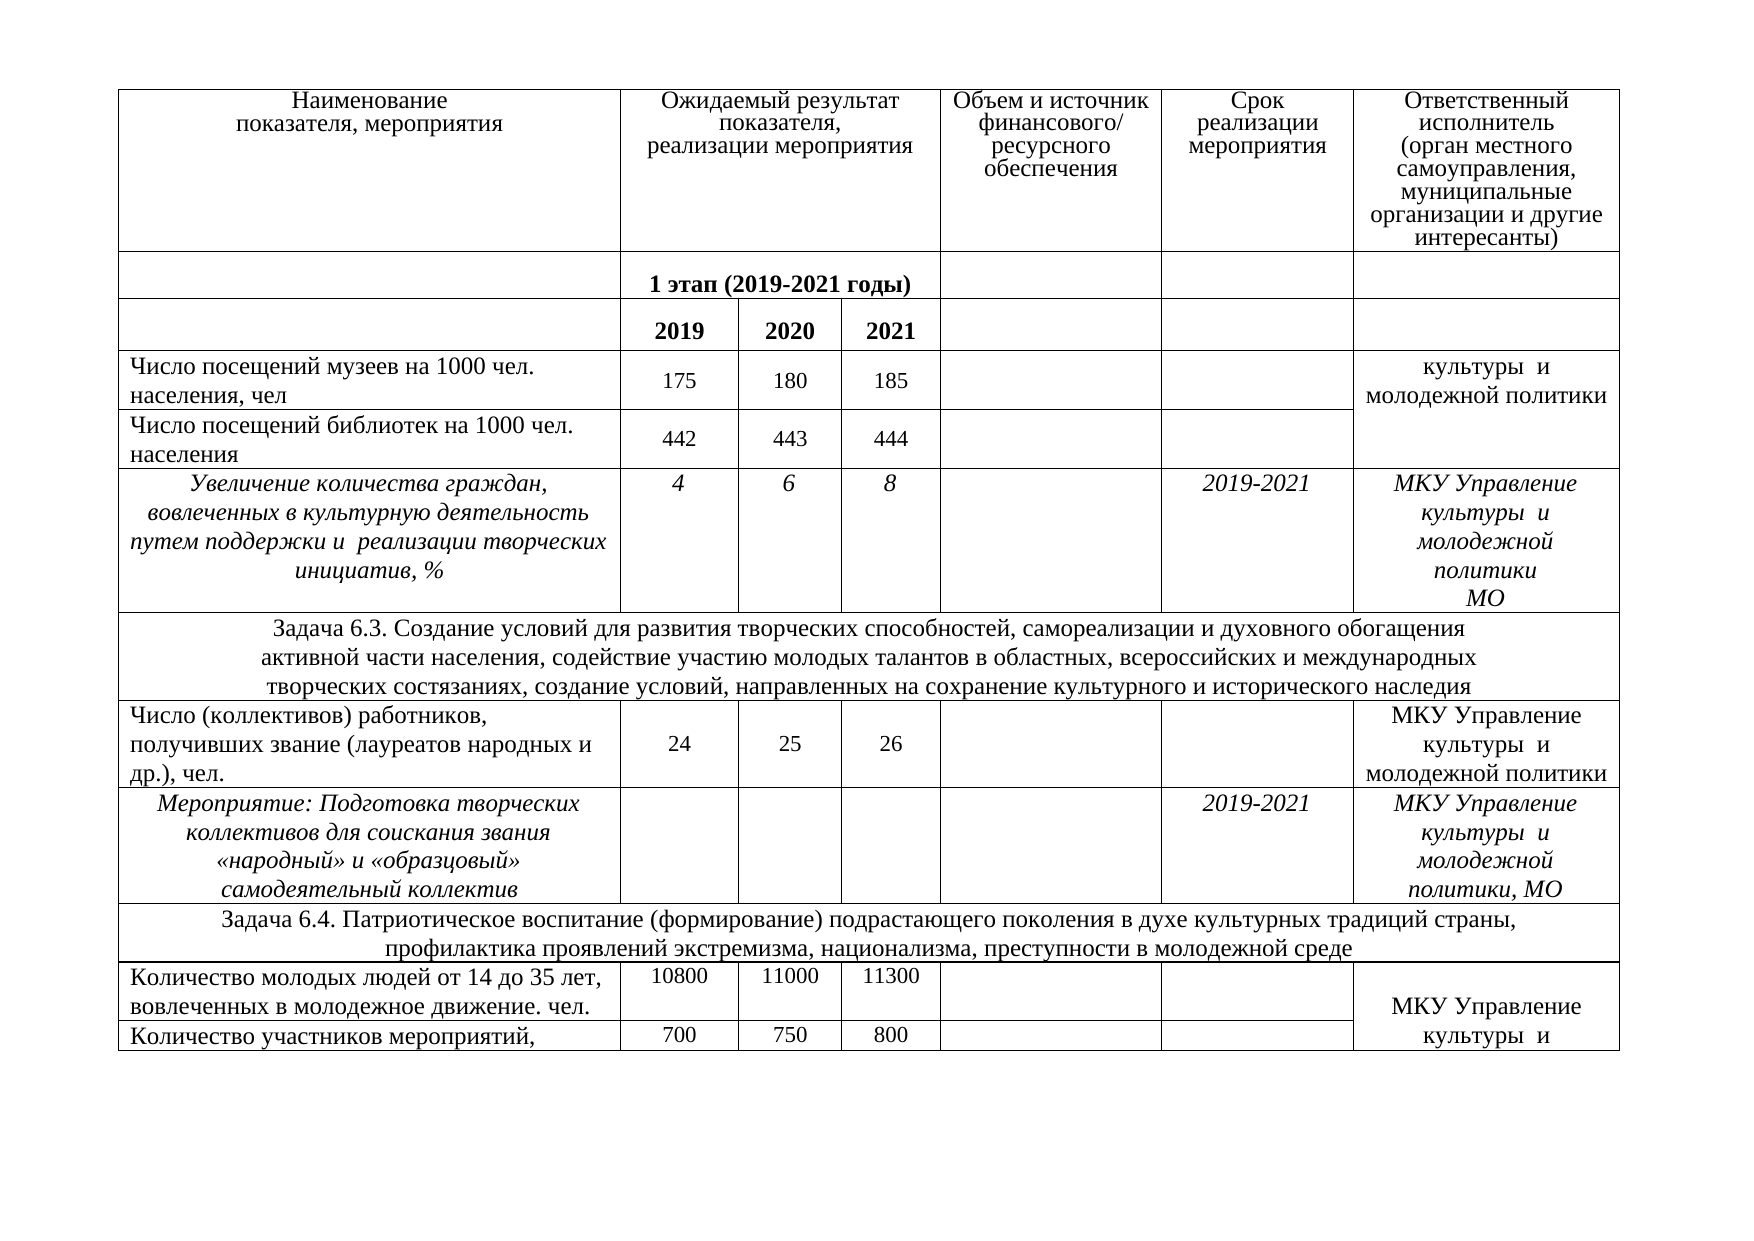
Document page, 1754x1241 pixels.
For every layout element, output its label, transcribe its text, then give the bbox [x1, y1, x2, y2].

table_cell [941, 299, 1161, 350]
table_cell [1162, 410, 1353, 467]
table_cell Количество участников мероприятий, направленных на формирование патриотического сознания граждан, чел. [119, 1021, 620, 1050]
table_cell 10800 [621, 963, 738, 1020]
table_cell МКУ Управление культуры и молодежной политики [1354, 963, 1619, 1050]
table_cell Увеличение количества граждан, вовлеченных в культурную деятельность путем поддержки и реализации творческих инициатив, % [119, 469, 620, 612]
table_cell [941, 469, 1161, 612]
table_cell [941, 963, 1161, 1020]
table_cell 185 [842, 351, 940, 409]
table_cell Число посещений музеев на 1000 чел. населения, чел [119, 351, 620, 409]
table_cell [941, 788, 1161, 903]
table_cell 444 [842, 410, 940, 467]
table_cell 443 [739, 410, 841, 467]
table_cell МКУ Управление культуры и молодежной политики [1354, 351, 1619, 467]
table_cell 26 [842, 701, 940, 787]
table_cell [1162, 1021, 1353, 1050]
table_cell 11300 [842, 963, 940, 1020]
table_cell 6 [739, 469, 841, 612]
table_cell 800 [842, 1021, 940, 1050]
table_cell МКУ Управление культуры и молодежной политики МО [1354, 469, 1619, 612]
table_cell Количество молодых людей от 14 до 35 лет, вовлеченных в молодежное движение. чел. [119, 963, 620, 1020]
table_header Наименование показателя, мероприятия [119, 90, 620, 251]
table_cell 2019-2021 [1162, 469, 1353, 612]
table_cell 750 [739, 1021, 841, 1050]
table_cell [941, 351, 1161, 409]
table_cell МКУ Управление культуры и молодежной политики [1354, 701, 1619, 787]
table_cell [941, 410, 1161, 467]
table_cell МКУ Управление культуры и молодежной политики, МО [1354, 788, 1619, 903]
table_cell Задача 6.3. Создание условий для развития творческих способностей, самореализации и духовного обогащения активной части населения, содействие участию молодых талантов в областных, всероссийских и международных творческих состязаниях, создание условий, направленных на сохранение культурного и исторического наследия [119, 613, 1619, 699]
table_cell [1162, 963, 1353, 1020]
table_cell 1 этап (2019-2021 годы) [621, 252, 940, 297]
table_cell [119, 252, 620, 297]
table_cell 11000 [739, 963, 841, 1020]
table_cell [842, 788, 940, 903]
table_cell [941, 252, 1161, 297]
table_cell Мероприятие: Подготовка творческих коллективов для соискания звания «народный» и «образцовый» самодеятельный коллектив [119, 788, 620, 903]
table_header Ожидаемый результат показателя, реализации мероприятия [621, 90, 940, 251]
table_cell [1162, 299, 1353, 350]
table_cell [1162, 351, 1353, 409]
table_cell Число (коллективов) работников, получивших звание (лауреатов народных и др.), чел. [119, 701, 620, 787]
table_cell [739, 788, 841, 903]
table_cell 2021 [842, 299, 940, 350]
table_cell 175 [621, 351, 738, 409]
table_cell Число посещений библиотек на 1000 чел. населения [119, 410, 620, 467]
table_cell 442 [621, 410, 738, 467]
table_cell [1354, 252, 1619, 297]
table_cell 700 [621, 1021, 738, 1050]
table_cell 4 [621, 469, 738, 612]
table_cell 180 [739, 351, 841, 409]
table_header Объем и источник финансового/ ресурсного обеспечения [941, 90, 1161, 251]
table_cell [941, 701, 1161, 787]
table_header Ответственный исполнитель (орган местного самоуправления, муниципальные организации и другие интересанты) [1354, 90, 1619, 251]
table_cell [621, 788, 738, 903]
table_cell 8 [842, 469, 940, 612]
table_cell 24 [621, 701, 738, 787]
table_cell Задача 6.4. Патриотическое воспитание (формирование) подрастающего поколения в духе культурных традиций страны, профилактика проявлений экстремизма, национализма, преступности в молодежной среде [119, 904, 1619, 961]
table_cell 25 [739, 701, 841, 787]
table_cell [1354, 299, 1619, 350]
table_cell 2019-2021 [1162, 788, 1353, 903]
table_cell [1162, 252, 1353, 297]
table_cell [941, 1021, 1161, 1050]
table_header Срок реализации мероприятия [1162, 90, 1353, 251]
table_cell [119, 299, 620, 350]
table_cell 2020 [739, 299, 841, 350]
table_cell [1162, 701, 1353, 787]
table_cell 2019 [621, 299, 738, 350]
